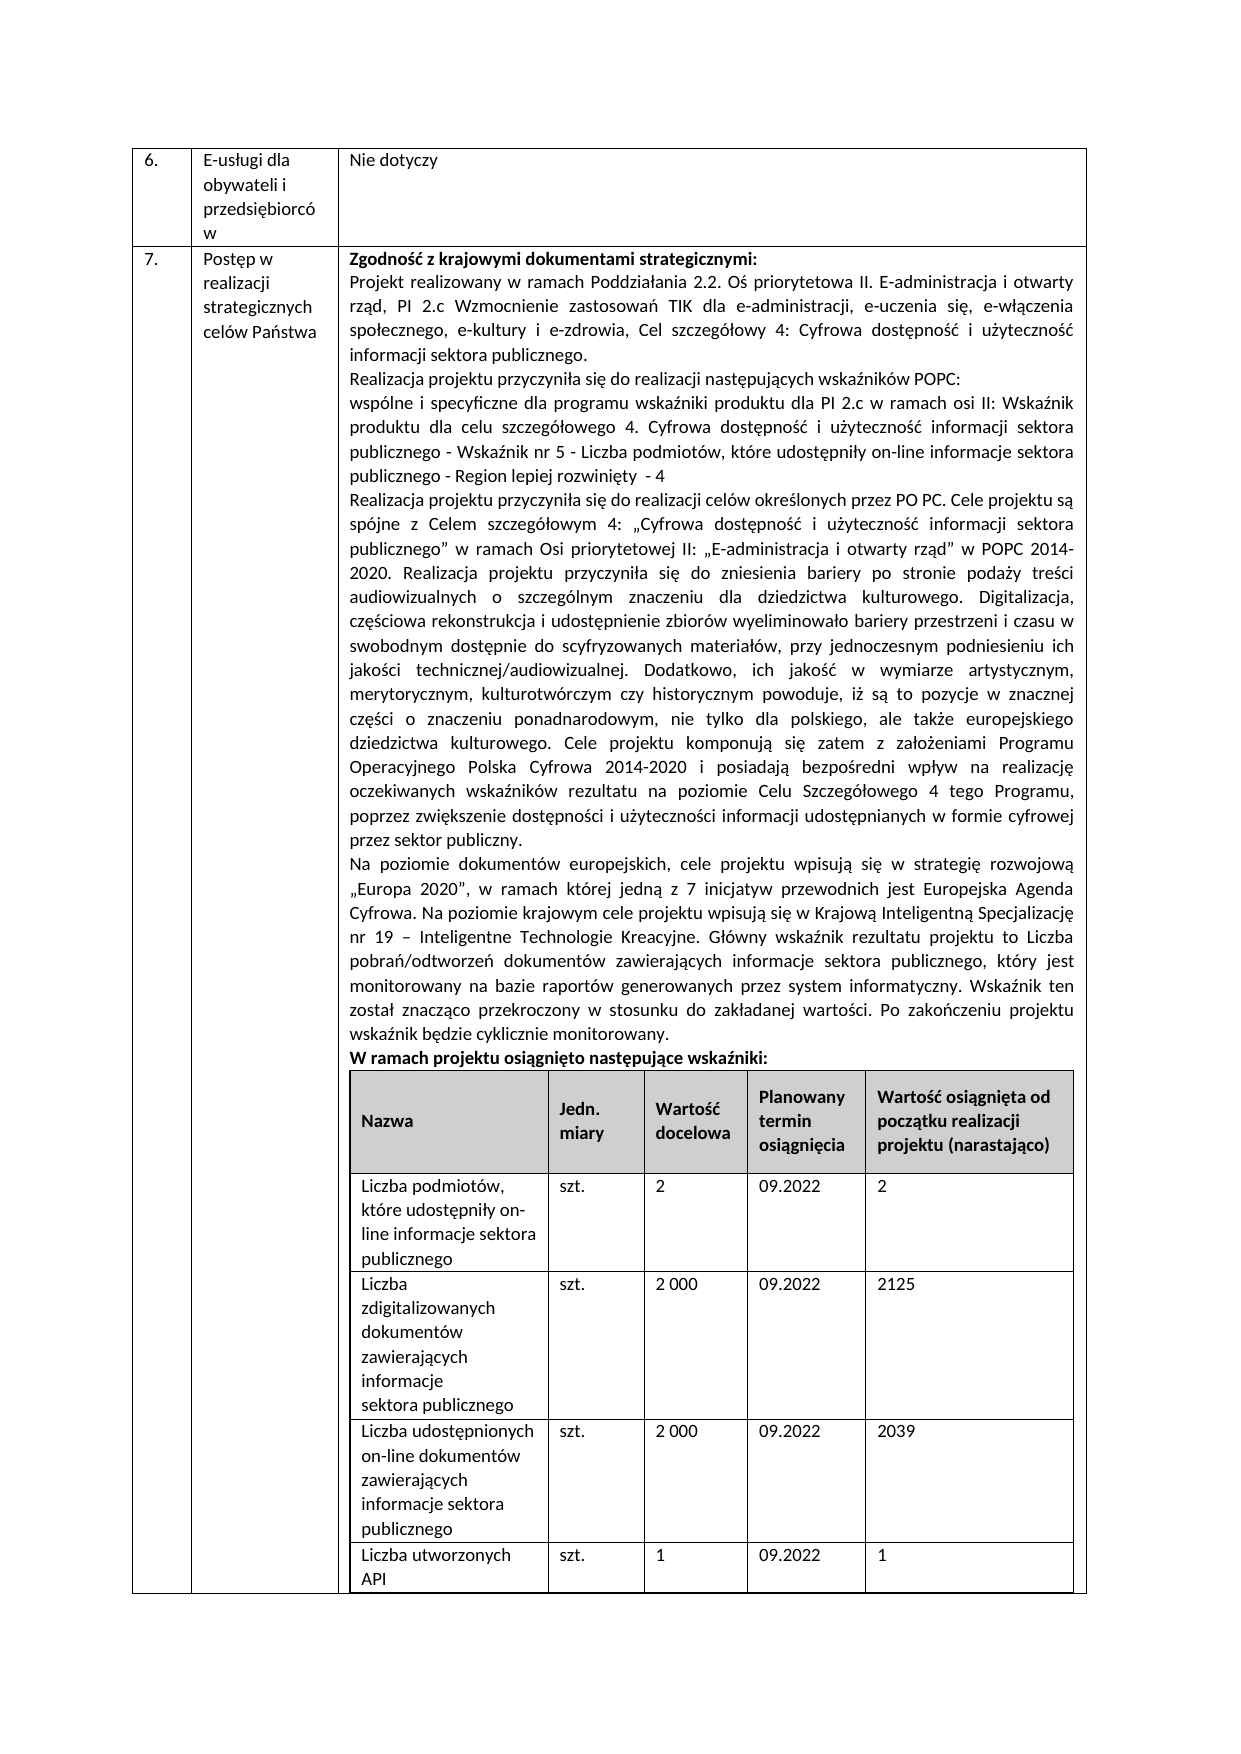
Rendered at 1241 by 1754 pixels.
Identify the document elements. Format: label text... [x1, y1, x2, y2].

table_cell [133, 247, 191, 1593]
table_cell E-usługi dla obywateli i przedsiębiorców [192, 149, 338, 246]
table_cell [133, 149, 191, 246]
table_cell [192, 247, 338, 1593]
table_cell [339, 247, 1086, 1593]
table_cell Nie dotyczy [339, 149, 1086, 246]
